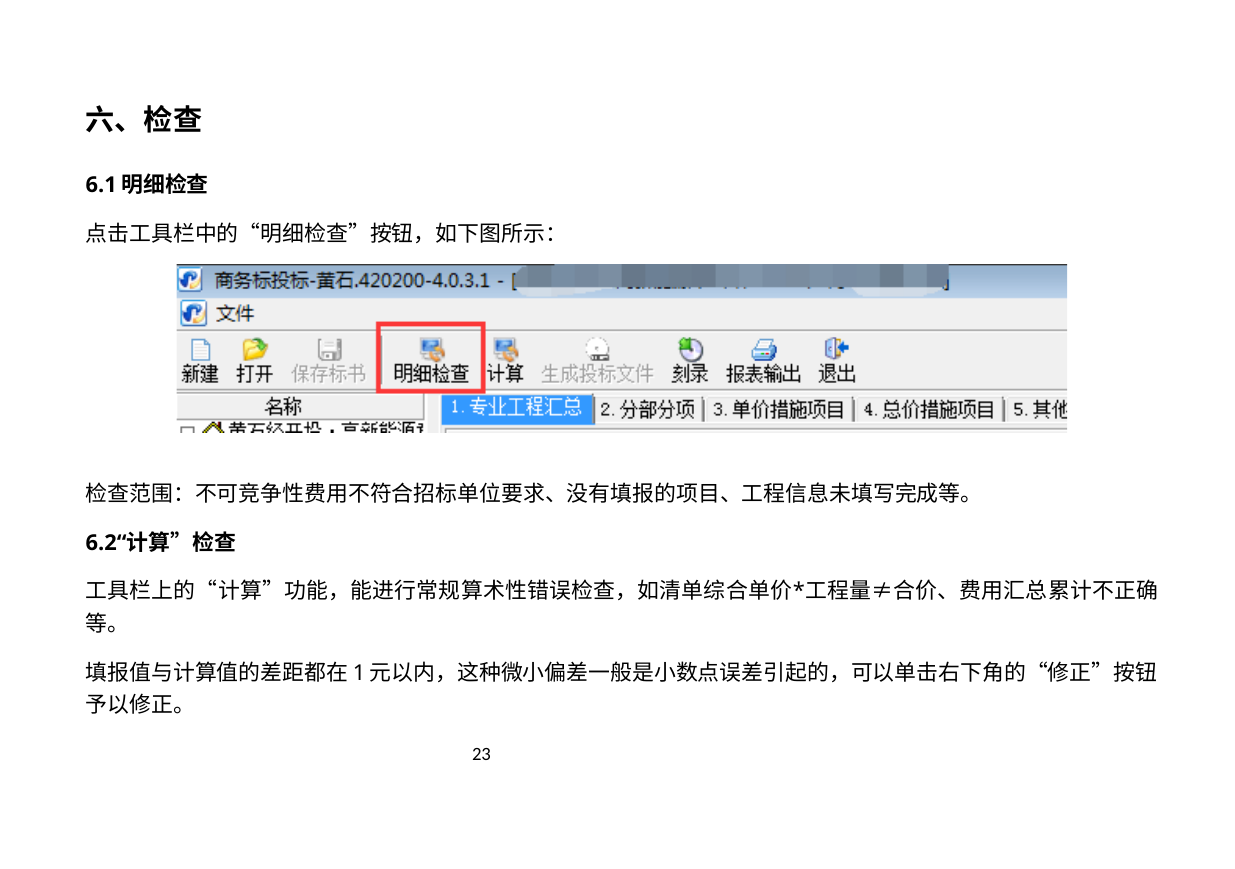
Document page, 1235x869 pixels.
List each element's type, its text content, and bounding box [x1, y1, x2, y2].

text 填报值与计算值的差距都在1元以内，这种微小偏差一般是小数点误差引起的，可以单击右下角的“修正”按钮予以修正。 [85, 654, 1158, 719]
text 工具栏上的“计算”功能，能进行常规算术性错误检查，如清单综合单价*工程量≠合价、费用汇总累计不正确等。 [85, 573, 1158, 638]
text 六、检查 [85, 86, 1158, 151]
text 点击工具栏中的“明细检查”按钮，如下图所示： [85, 216, 1158, 248]
text 6.1明细检查 [85, 167, 1158, 199]
text 检查范围：不可竞争性费用不符合招标单位要求、没有填报的项目、工程信息未填写完成等。 [85, 476, 1158, 508]
text 6.2“计算”检查 [85, 524, 1158, 557]
picture [176, 264, 1068, 433]
